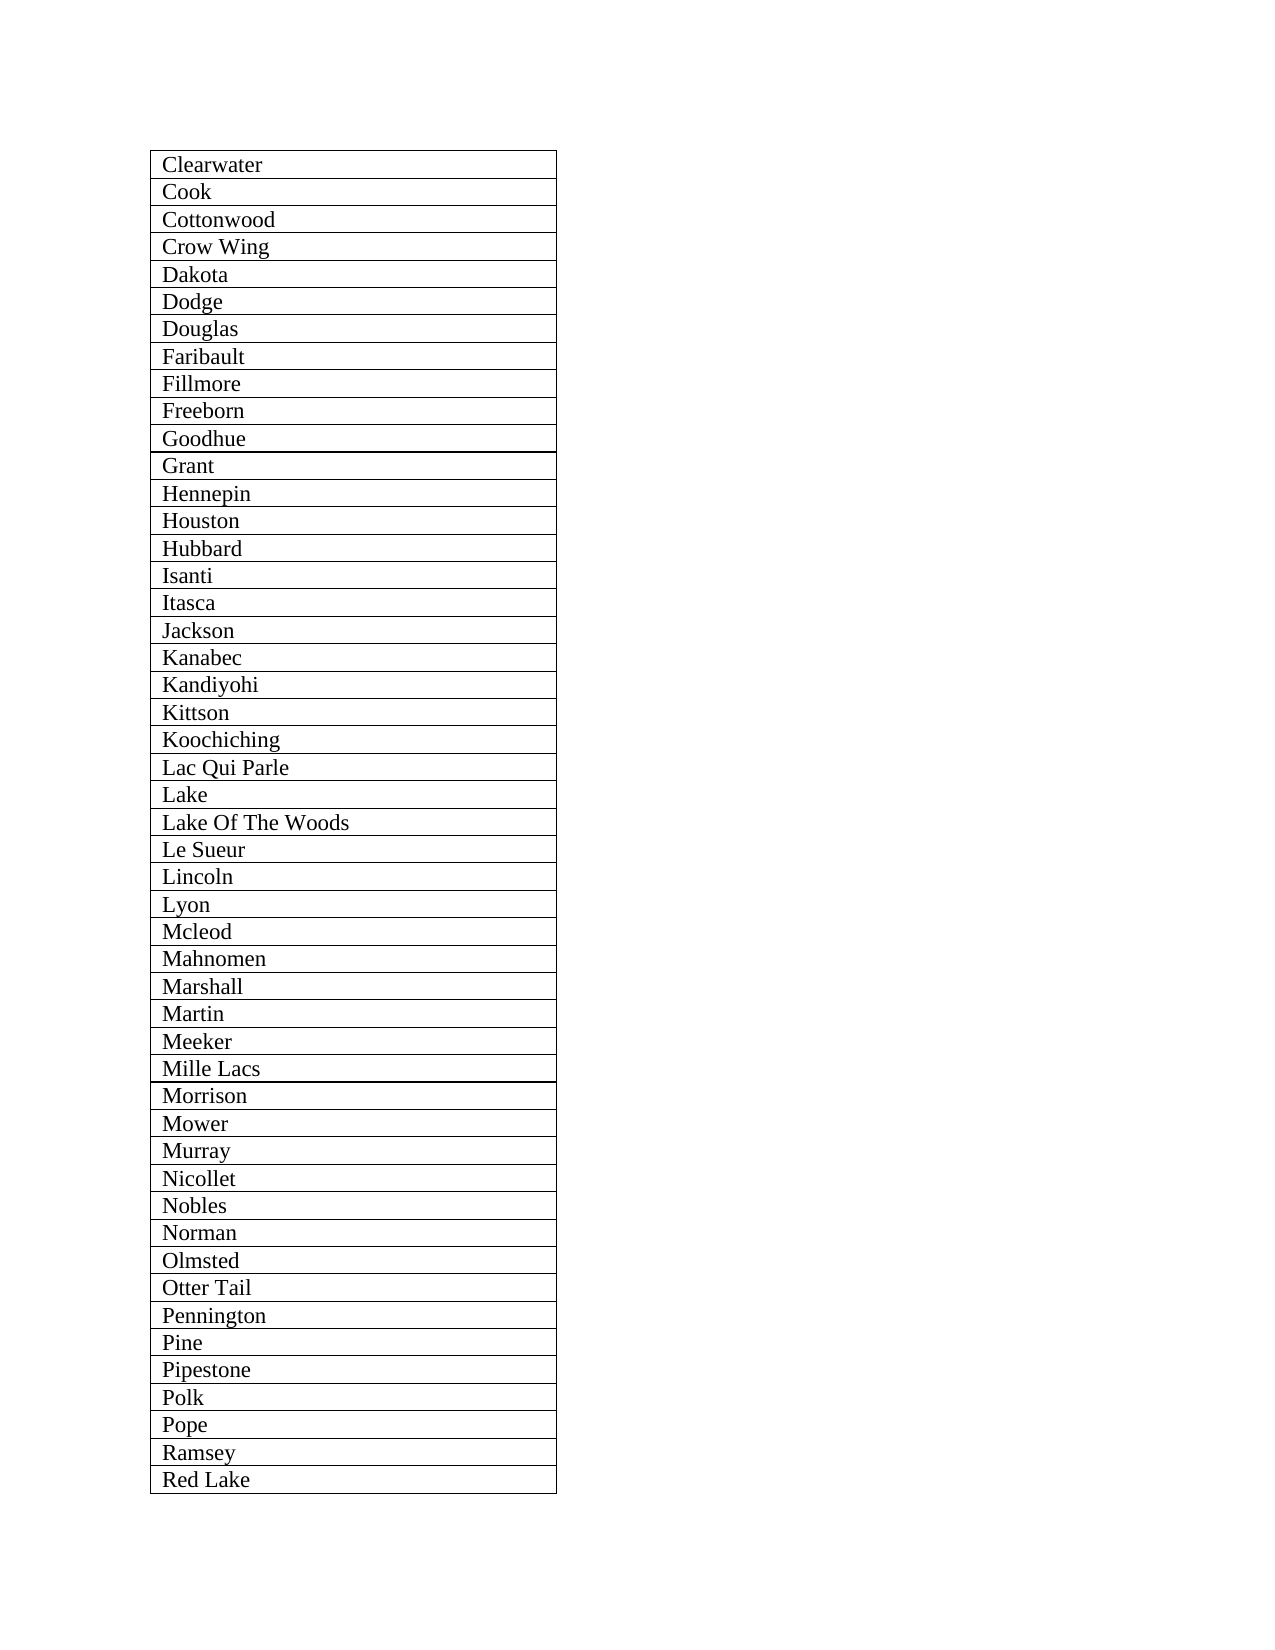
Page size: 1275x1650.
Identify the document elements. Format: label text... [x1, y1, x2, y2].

table_cell Koochiching [151, 726, 556, 753]
table_cell Pipestone [151, 1356, 556, 1383]
table_cell Houston [151, 507, 556, 533]
table_cell Kanabec [151, 644, 556, 671]
table_cell Mcleod [151, 918, 556, 944]
table_cell Lac Qui Parle [151, 754, 556, 780]
table_cell Cottonwood [151, 206, 556, 232]
table_cell Cook [151, 179, 556, 205]
table_cell Kittson [151, 699, 556, 725]
table_cell Nobles [151, 1192, 556, 1218]
table_cell Ramsey [151, 1439, 556, 1465]
table_cell Dakota [151, 261, 556, 287]
table_cell Martin [151, 1000, 556, 1027]
table_cell Mahnomen [151, 946, 556, 972]
table_cell Faribault [151, 343, 556, 369]
table_cell Hennepin [151, 480, 556, 506]
table_cell Morrison [151, 1083, 556, 1109]
table_cell Freeborn [151, 398, 556, 424]
table_cell Pennington [151, 1302, 556, 1328]
table_cell Kandiyohi [151, 672, 556, 698]
table_cell Meeker [151, 1028, 556, 1054]
table_cell Goodhue [151, 425, 556, 451]
table_cell Murray [151, 1137, 556, 1164]
table_cell Fillmore [151, 370, 556, 397]
table_cell Clearwater [151, 151, 556, 177]
table_cell Lake [151, 781, 556, 807]
table_cell Jackson [151, 617, 556, 643]
table_cell Olmsted [151, 1247, 556, 1273]
table_cell Grant [151, 453, 556, 479]
table_cell Pine [151, 1329, 556, 1355]
table_cell Red Lake [151, 1466, 556, 1492]
table_cell Pope [151, 1411, 556, 1438]
table_cell Mille Lacs [151, 1055, 556, 1081]
table_cell Lincoln [151, 863, 556, 890]
table_cell Polk [151, 1384, 556, 1410]
table_cell Nicollet [151, 1165, 556, 1191]
table_cell Lake Of The Woods [151, 809, 556, 835]
table_cell Otter Tail [151, 1274, 556, 1301]
table_cell Le Sueur [151, 836, 556, 862]
table_cell Itasca [151, 589, 556, 616]
table_cell Crow Wing [151, 233, 556, 259]
table_cell Mower [151, 1110, 556, 1136]
table_cell Lyon [151, 891, 556, 917]
table_cell Dodge [151, 288, 556, 314]
table_cell Marshall [151, 973, 556, 999]
table_cell Hubbard [151, 535, 556, 561]
table_cell Douglas [151, 315, 556, 342]
table_cell Norman [151, 1220, 556, 1246]
table_cell Isanti [151, 562, 556, 588]
